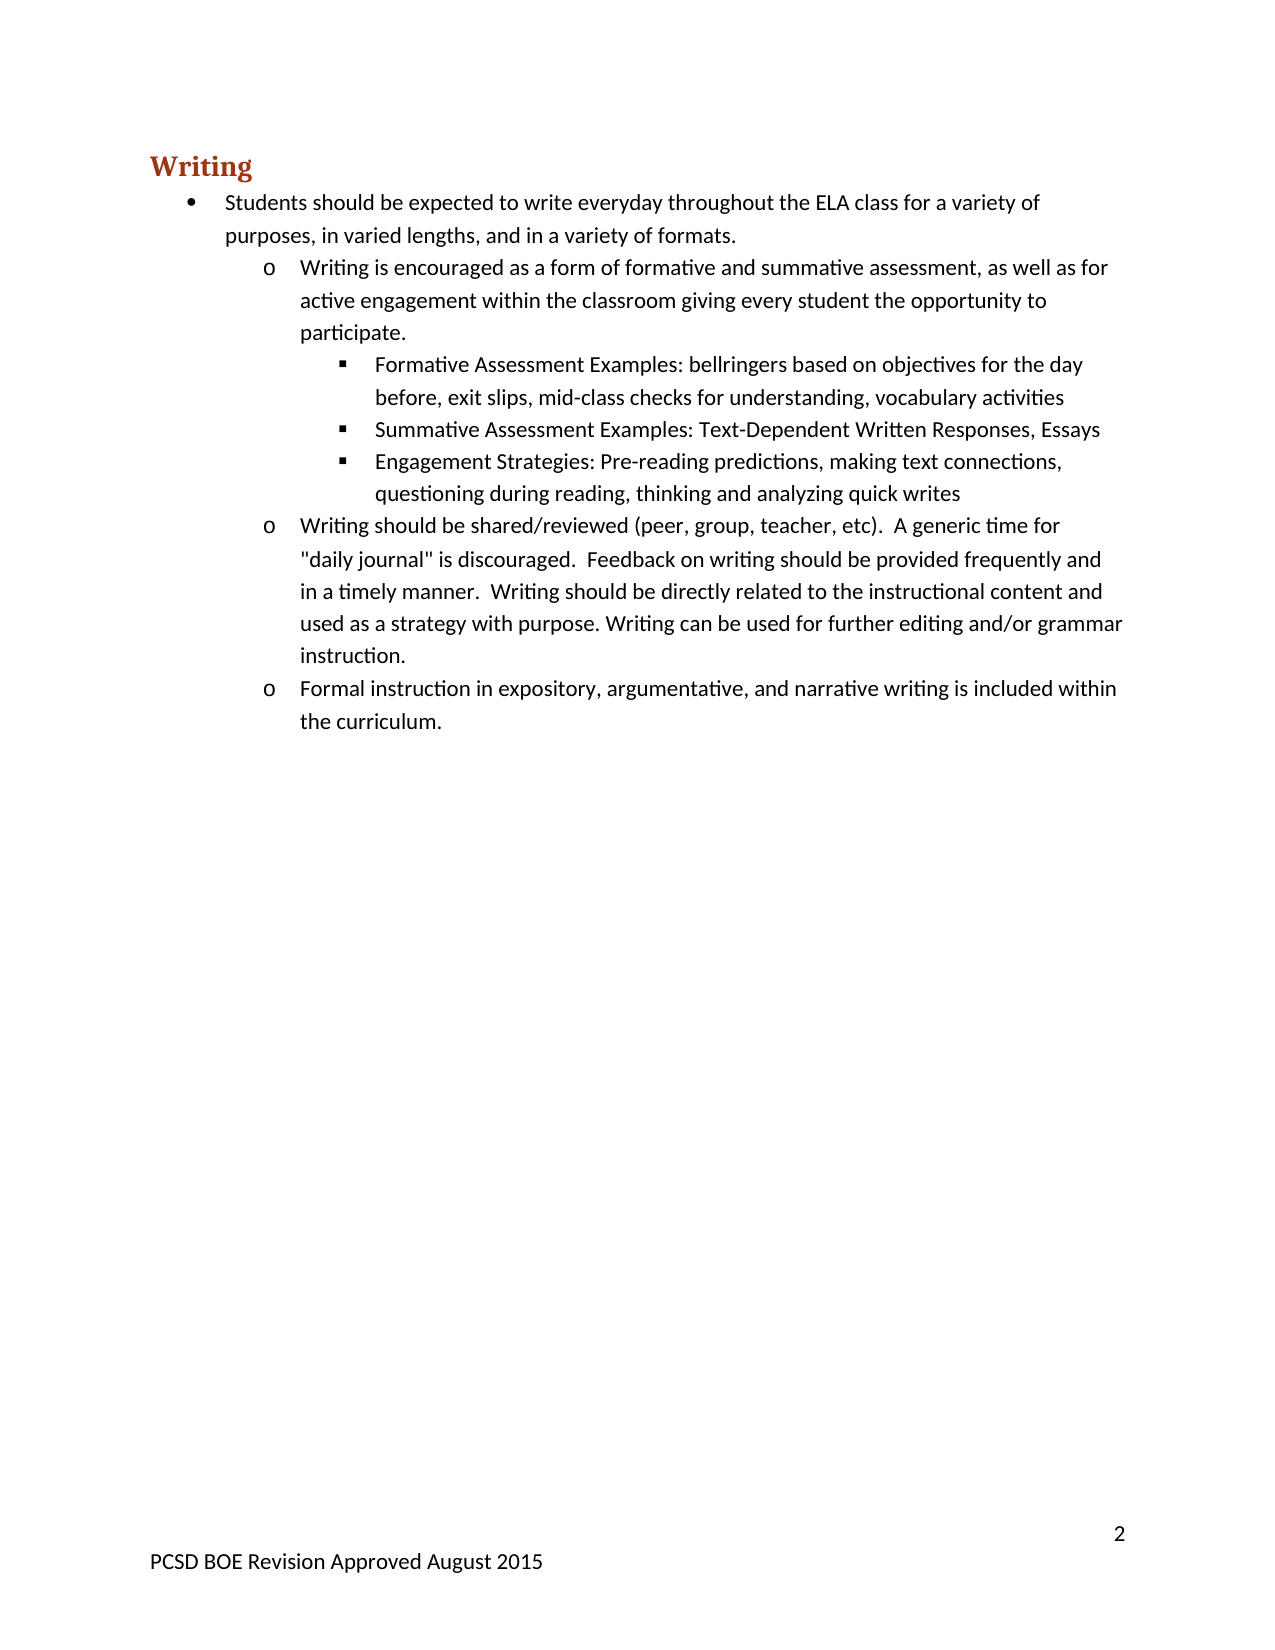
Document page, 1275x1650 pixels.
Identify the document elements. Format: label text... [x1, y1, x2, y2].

list Engagement Strategies: Pre-reading predictions, making text connections, questioning during reading, thinking and analyzing quick writes [337, 447, 1125, 507]
list Students should be expected to write everyday throughout the ELA class for a variety of purposes, in varied lengths, and in a variety of formats. [187, 188, 1125, 249]
list Formative Assessment Examples: bellringers based on objectives for the day before, exit slips, mid-class checks for understanding, vocabulary activities [337, 351, 1125, 411]
list Writing should be shared/reviewed (peer, group, teacher, etc). A generic time for "daily journal" is discouraged. Feedback on writing should be provided frequently and in a timely manner. Writing should be directly related to the instructional content and used as a strategy with purpose. Writing can be used for further editing and/or grammar instruction. [262, 512, 1125, 669]
list Summative Assessment Examples: Text-Dependent Written Responses, Essays [337, 415, 1125, 443]
subtitle Writing [150, 150, 1125, 183]
list Formal instruction in expository, argumentative, and narrative writing is included within the curriculum. [262, 674, 1125, 735]
list Writing is encouraged as a form of formative and summative assessment, as well as for active engagement within the classroom giving every student the opportunity to participate. [262, 253, 1125, 346]
